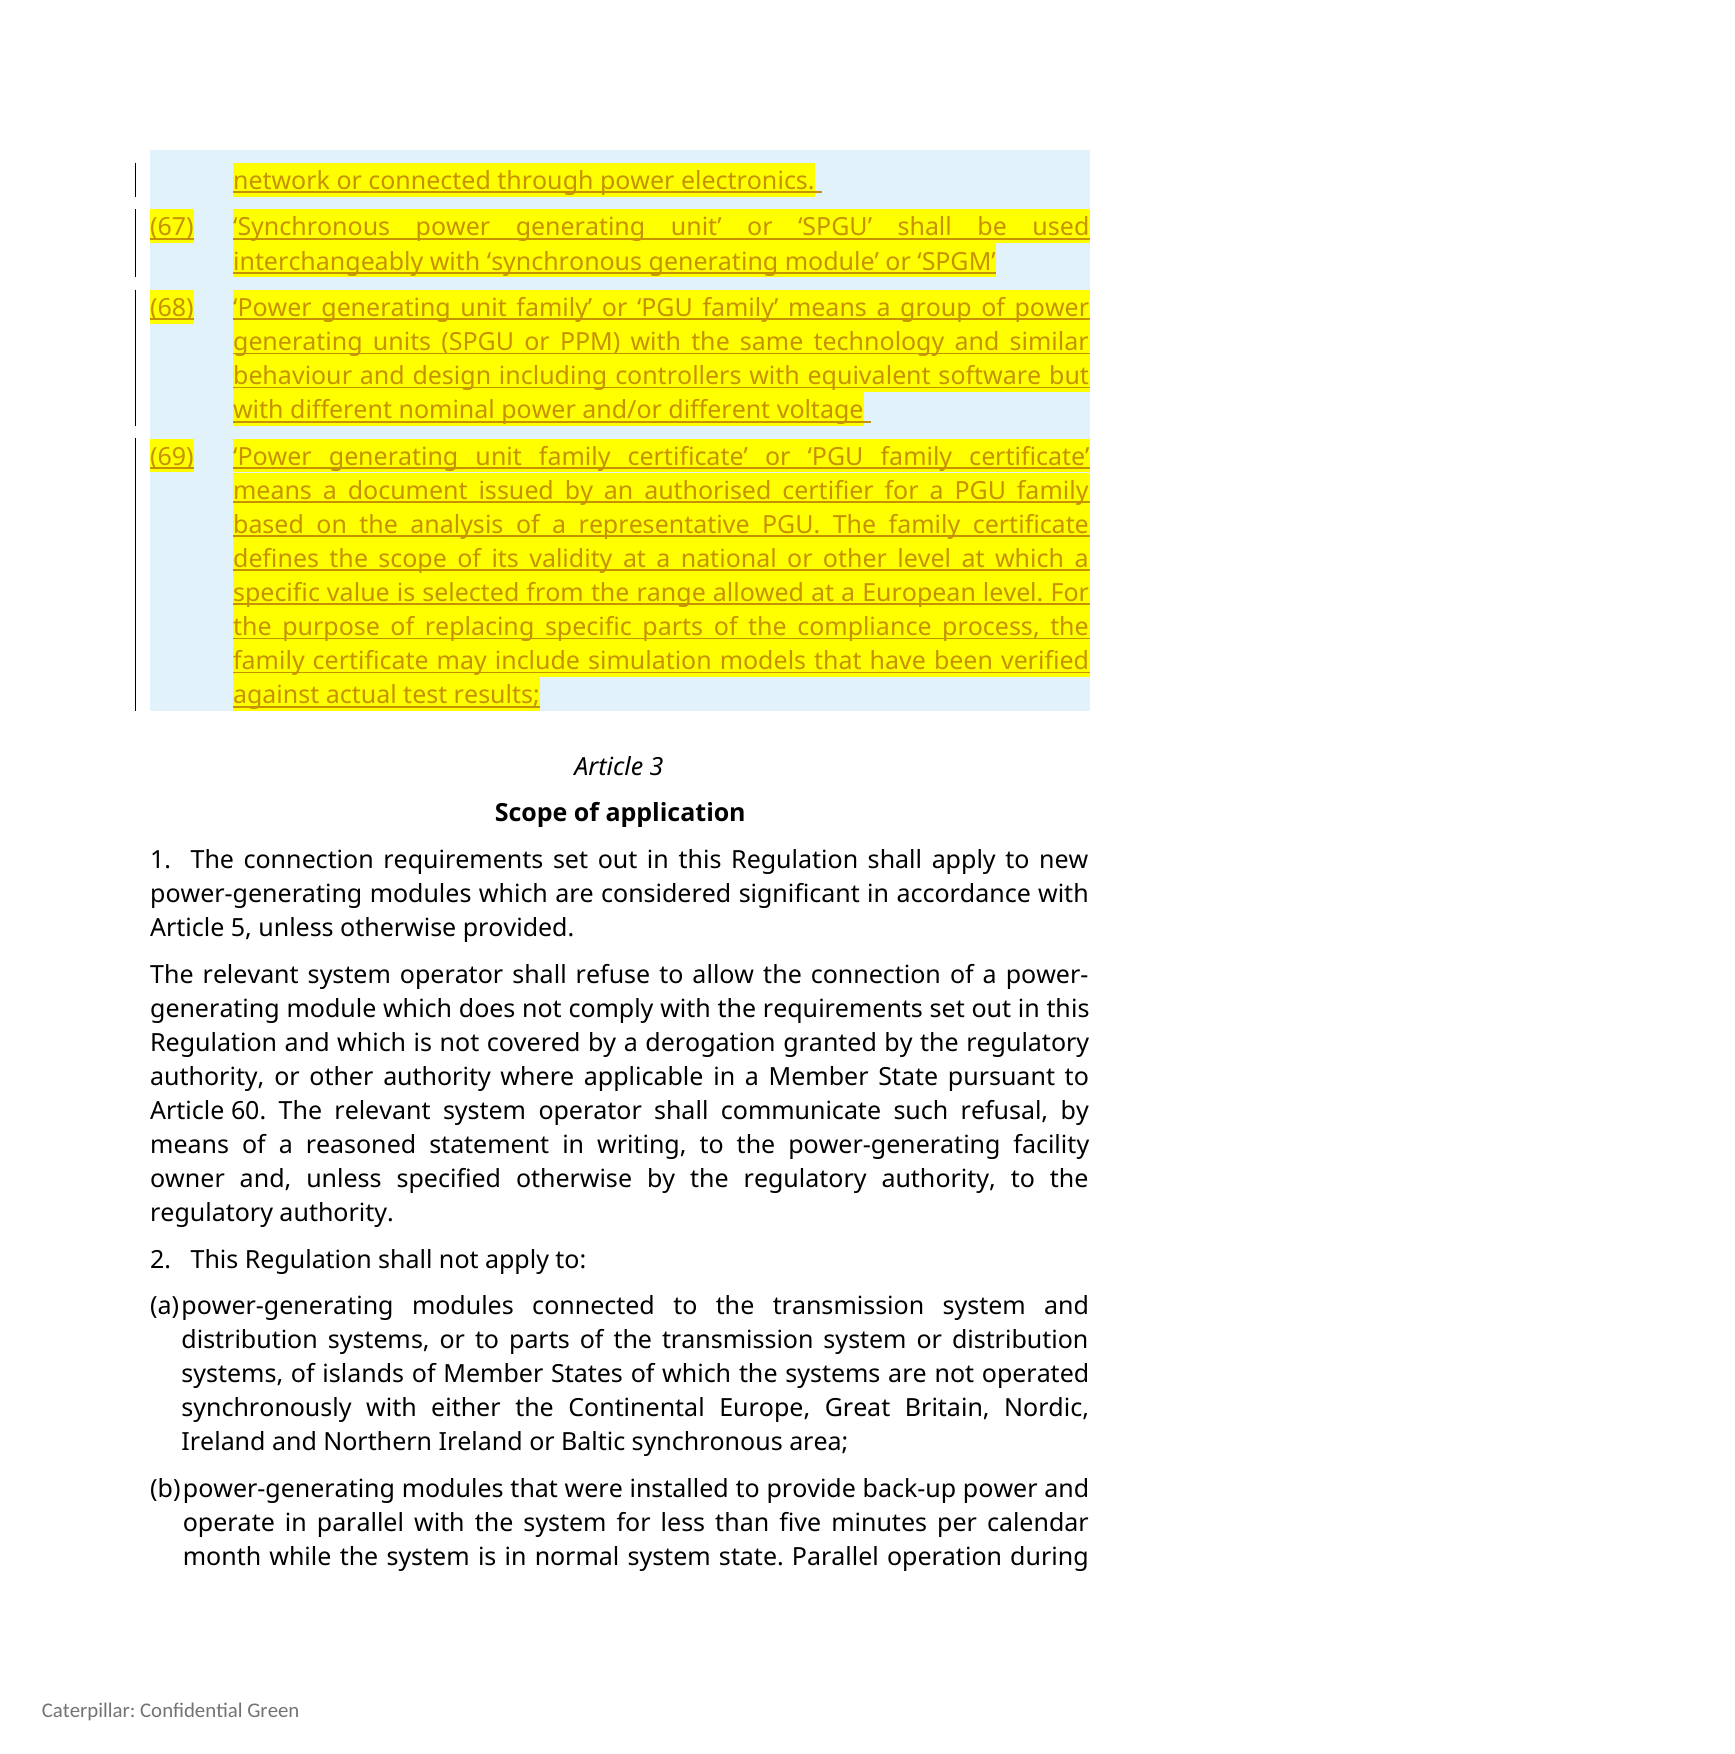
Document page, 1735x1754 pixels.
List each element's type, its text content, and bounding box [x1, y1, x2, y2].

text The relevant system operator shall refuse to allow the connection of a power-generating module which does not comply with the requirements set out in this Regulation and which is not covered by a derogation granted by the regulatory authority, or other authority where applicable in a Member State pursuant to Article 60. The relevant system operator shall communicate such refusal, by means of a reasoned statement in writing, to the power-generating facility owner and, unless specified otherwise by the regulatory authority, to the regulatory authority. [150, 956, 1090, 1229]
text Article 3 [150, 748, 1090, 782]
table_header (a) [150, 1275, 181, 1458]
text Scope of application [150, 795, 1090, 829]
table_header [183, 1458, 1090, 1573]
text 2. This Regulation shall not apply to: [150, 1241, 1090, 1275]
table_header power-generating modules connected to the transmission system and distribution systems, or to parts of the transmission system or distribution systems, of islands of Member States of which the systems are not operated synchronously with either the Continental Europe, Great Britain, Nordic, Ireland and Northern Ireland or Baltic synchronous area; [181, 1275, 1090, 1458]
table_header (b) [150, 1458, 183, 1573]
text 1. The connection requirements set out in this Regulation shall apply to new power-generating modules which are considered significant in accordance with Article 5, unless otherwise provided. [150, 842, 1090, 944]
